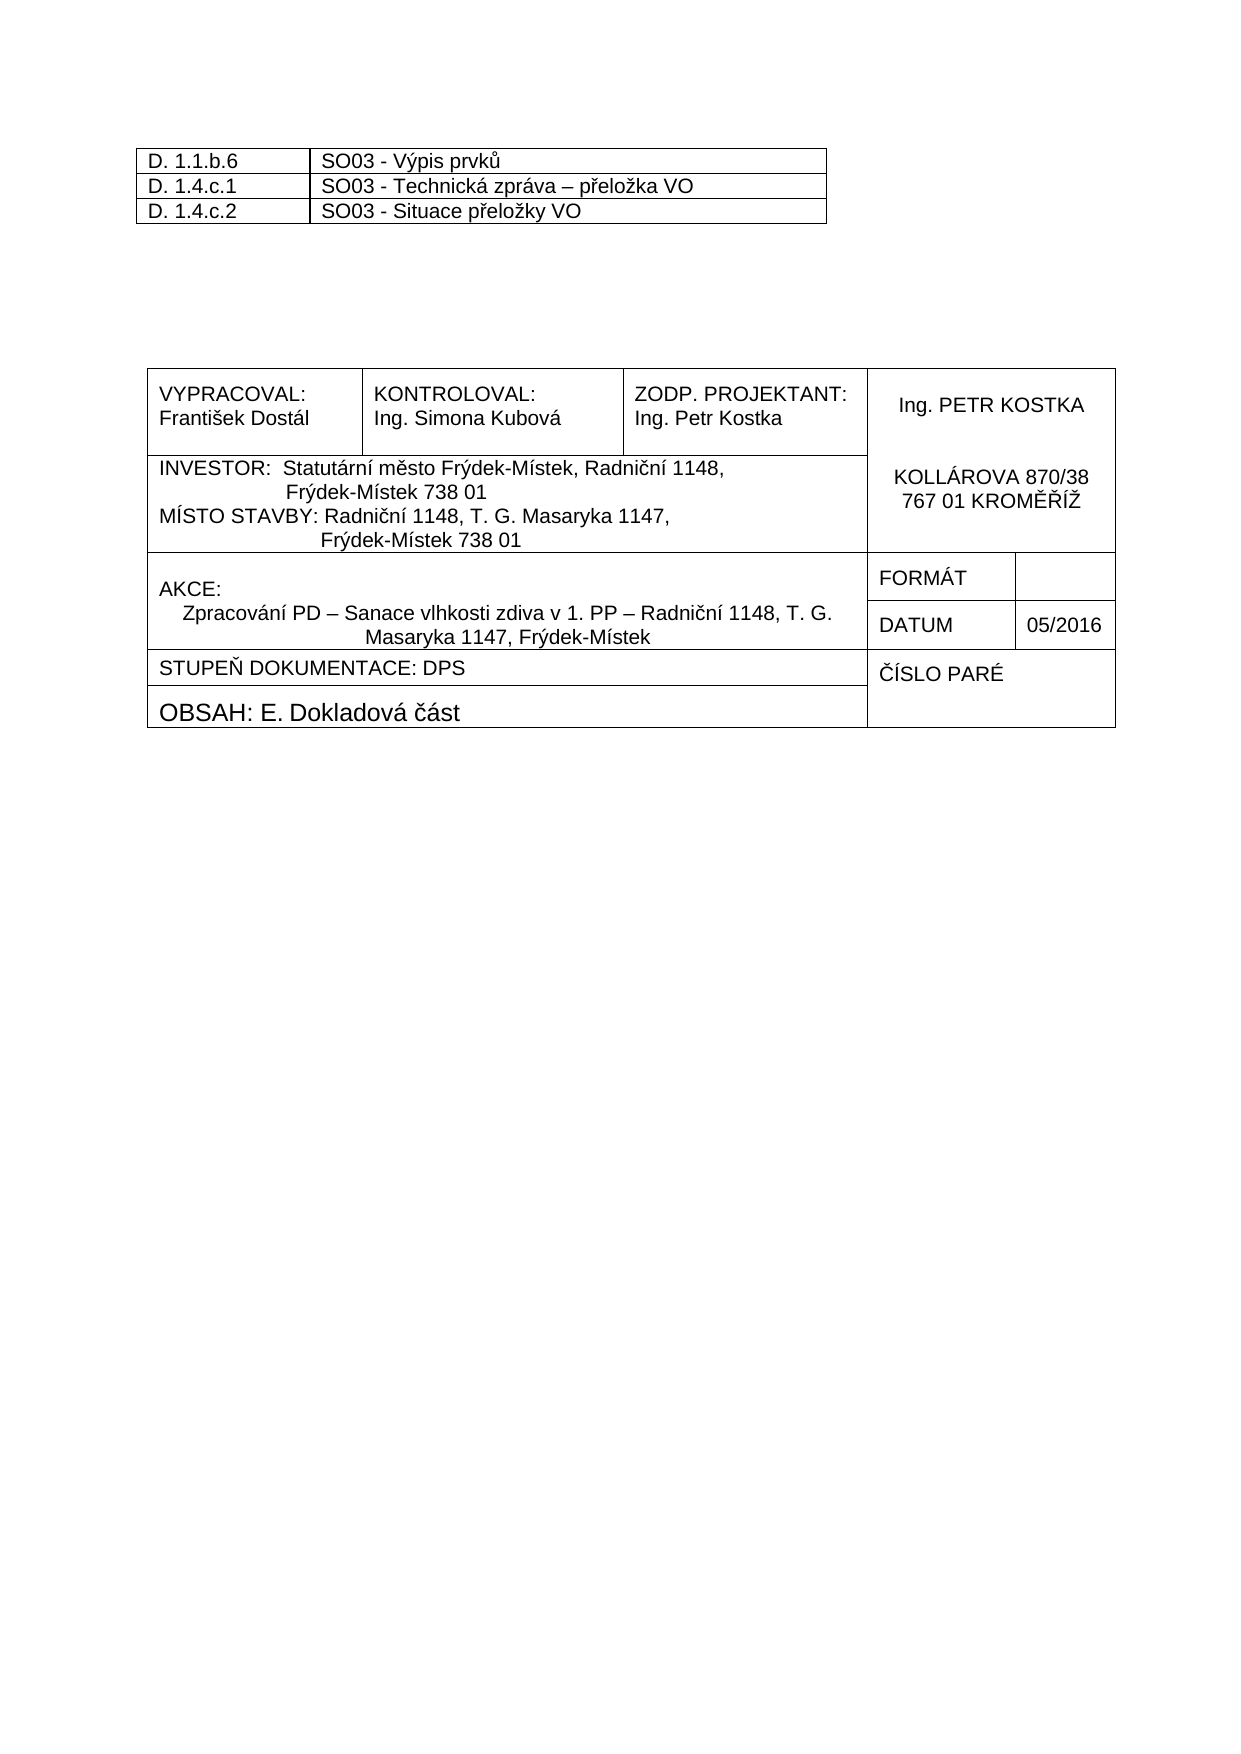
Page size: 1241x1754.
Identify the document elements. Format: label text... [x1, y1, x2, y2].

table_cell AKCE: Zpracování PD – Sanace vlhkosti zdiva v 1. PP – Radniční 1148, T. G. Masaryka 1147, Frýdek-Místek [148, 553, 867, 649]
table_cell SO03 - Technická zpráva – přeložka VO [311, 174, 826, 198]
table_cell SO03 - Situace přeložky VO [311, 199, 826, 223]
table_cell FORMÁT [868, 553, 1015, 599]
table_header Ing. PETR KOSTKA KOLLÁROVA 870/38 767 01 KROMĚŘÍŽ [868, 369, 1115, 552]
table_header KONTROLOVAL: Ing. Simona Kubová [363, 369, 623, 455]
table_cell D. 1.4.c.1 [137, 174, 309, 198]
table_cell D. 1.1.b.6 [137, 149, 309, 173]
table_cell STUPEŇ DOKUMENTACE: DPS [148, 650, 867, 685]
table_cell SO03 - Výpis prvků [311, 149, 826, 173]
table_header VYPRACOVAL: František Dostál [148, 369, 362, 455]
table_cell 05/2016 [1016, 601, 1115, 649]
table_cell [1015, 650, 1115, 727]
table_header ZODP. PROJEKTANT: Ing. Petr Kostka [624, 369, 867, 455]
table_cell DATUM [868, 601, 1015, 649]
table_cell ČÍSLO PARÉ [868, 650, 1015, 727]
table_cell OBSAH: E. Dokladová část [148, 686, 867, 727]
table_cell INVESTOR: Statutární město Frýdek-Místek, Radniční 1148, Frýdek-Místek 738 01 MÍSTO STAVBY: Radniční 1148, T. G. Masaryka 1147, Frýdek-Místek 738 01 [148, 456, 867, 552]
table_cell D. 1.4.c.2 [137, 199, 309, 223]
table_cell [1016, 553, 1115, 599]
